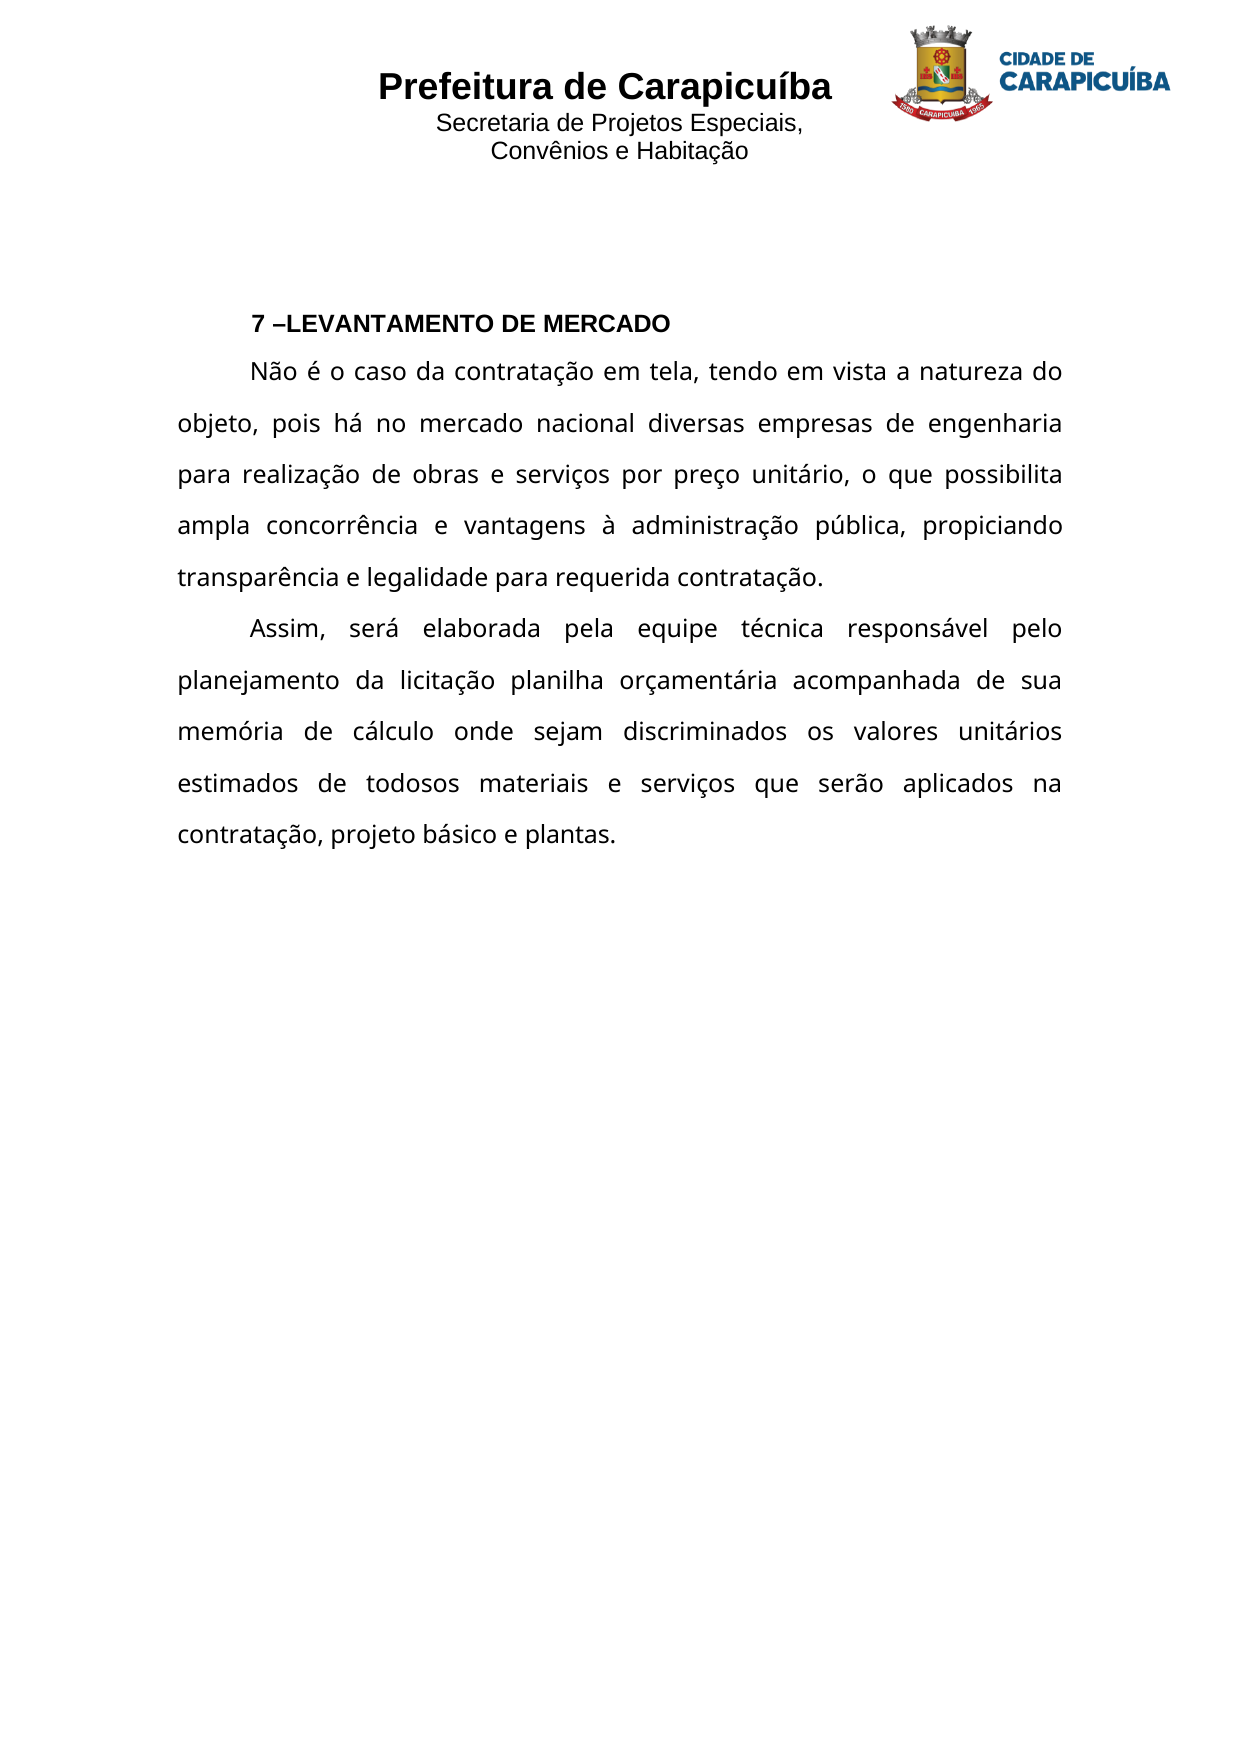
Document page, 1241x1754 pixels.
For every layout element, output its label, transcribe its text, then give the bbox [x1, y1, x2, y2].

text Assim, será elaborada pela equipe técnica responsável pelo planejamento da licitação planilha orçamentária acompanhada de sua memória de cálculo onde sejam discriminados os valores unitários estimados de todosos materiais e serviços que serão aplicados na contratação, projeto básico e plantas. [177, 611, 1063, 851]
subtitle –LEVANTAMENTO DE MERCADO [251, 309, 1076, 338]
text Não é o caso da contratação em tela, tendo em vista a natureza do objeto, pois há no mercado nacional diversas empresas de engenharia para realização de obras e serviços por preço unitário, o que possibilita ampla concorrência e vantagens à administração pública, propiciando transparência e legalidade para requerida contratação. [177, 354, 1064, 593]
picture [891, 0, 1176, 154]
